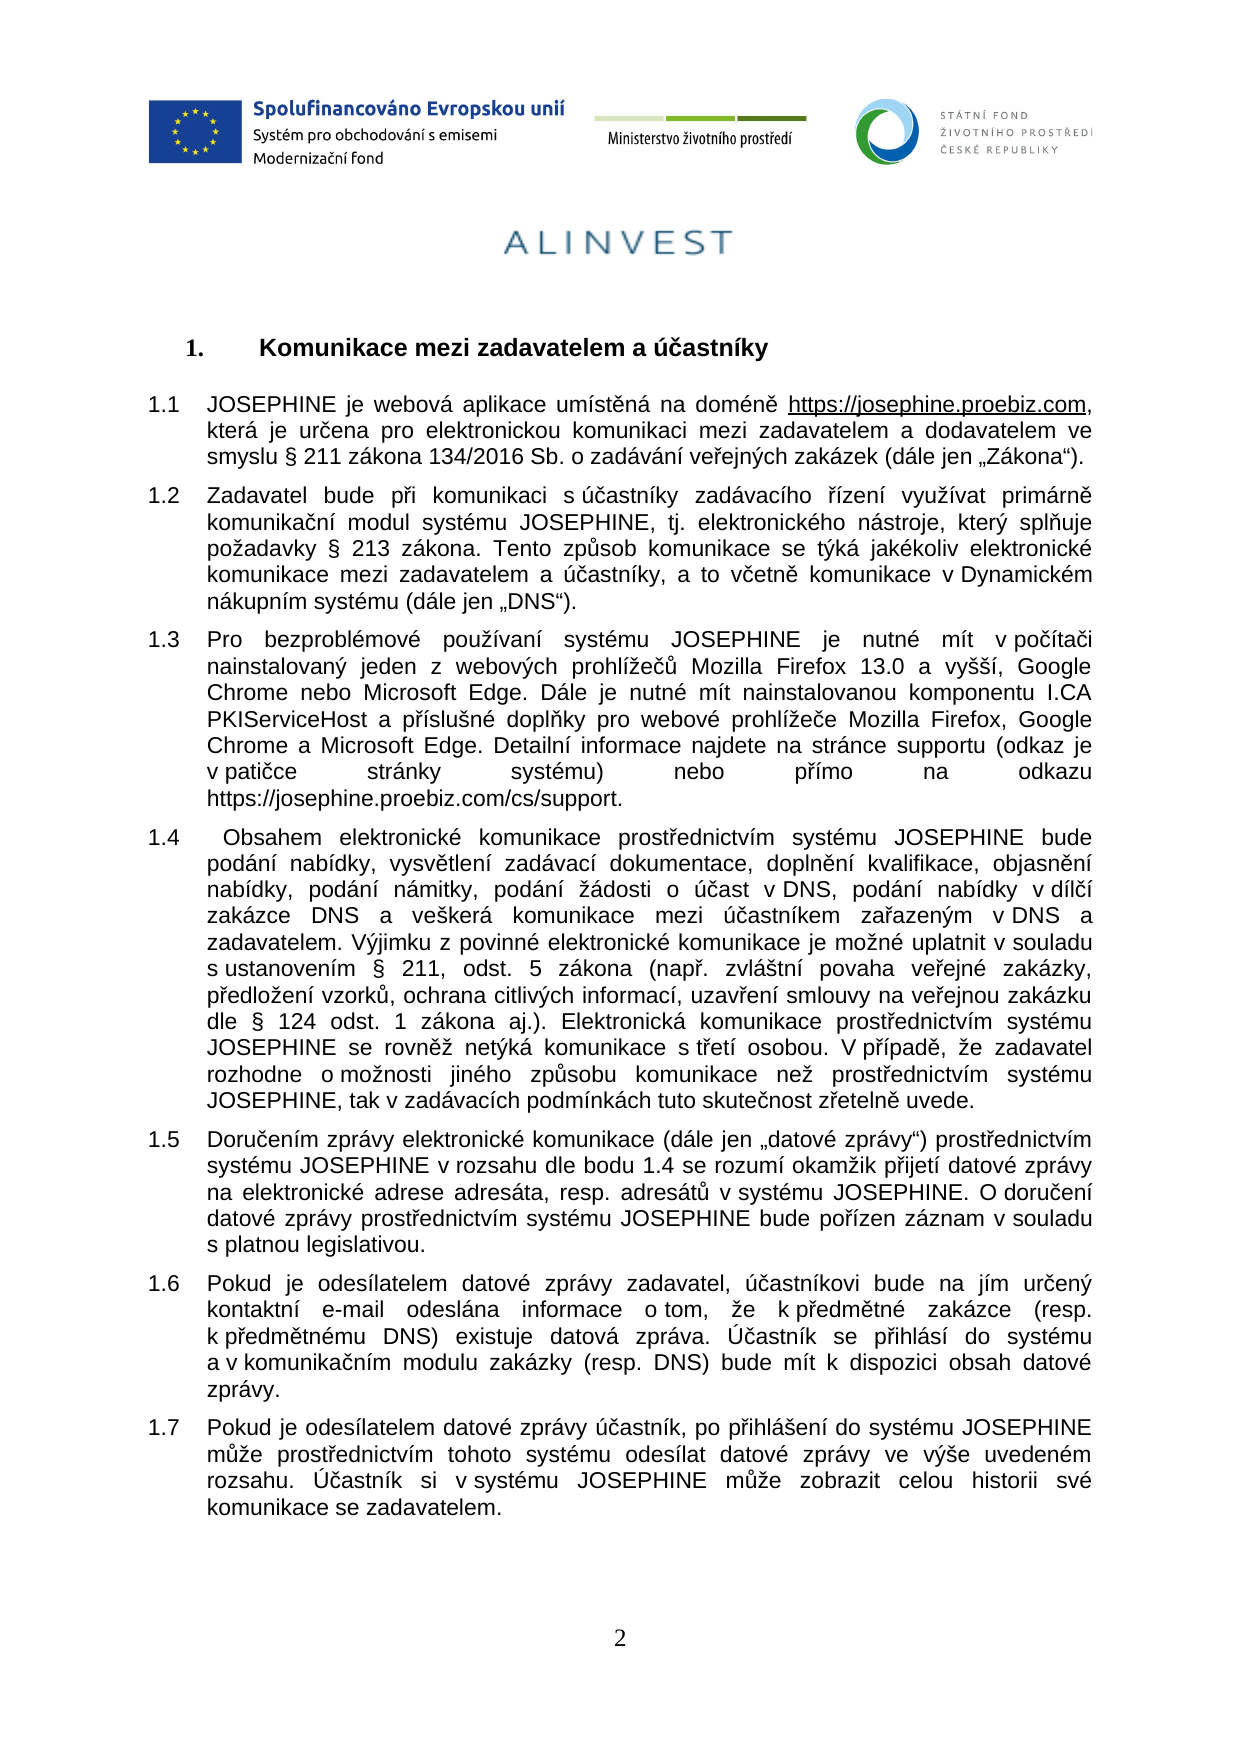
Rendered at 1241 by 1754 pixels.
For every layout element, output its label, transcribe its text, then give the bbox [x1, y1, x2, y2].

subtitle Komunikace mezi zadavatelem a účastníky [185, 333, 1093, 362]
text 1.6 Pokud je odesílatelem datové zprávy zadavatel, účastníkovi bude na jím určený kontaktní e-mail odeslána informace o tom, že k předmětné zakázce (resp. k předmětnému DNS) existuje datová zpráva. Účastník se přihlásí do systému a v komunikačním modulu zakázky (resp. DNS) bude mít k dispozici obsah datové zprávy. [148, 1270, 1093, 1402]
text 1.2 Zadavatel bude při komunikaci s účastníky zadávacího řízení využívat primárně komunikační modul systému JOSEPHINE, tj. elektronického nástroje, který splňuje požadavky § 213 zákona. Tento způsob komunikace se týká jakékoliv elektronické komunikace mezi zadavatelem a účastníky, a to včetně komunikace v Dynamickém nákupním systému (dále jen „DNS“). [148, 482, 1093, 614]
text 1.5 Doručením zprávy elektronické komunikace (dále jen „datové zprávy“) prostřednictvím systému JOSEPHINE v rozsahu dle bodu 1.4 se rozumí okamžik přijetí datové zprávy na elektronické adrese adresáta, resp. adresátů v systému JOSEPHINE. O doručení datové zprávy prostřednictvím systému JOSEPHINE bude pořízen záznam v souladu s platnou legislativou. [148, 1126, 1093, 1258]
text 1.1 JOSEPHINE je webová aplikace umístěná na doméně https://josephine.proebiz.com, která je určena pro elektronickou komunikaci mezi zadavatelem a dodavatelem ve smyslu § 211 zákona 134/2016 Sb. o zadávání veřejných zakázek (dále jen „Zákona“). [148, 391, 1093, 470]
text 1.4 Obsahem elektronické komunikace prostřednictvím systému JOSEPHINE bude podání nabídky, vysvětlení zadávací dokumentace, doplnění kvalifikace, objasnění nabídky, podání námitky, podání žádosti o účast v DNS, podání nabídky v dílčí zakázce DNS a veškerá komunikace mezi účastníkem zařazeným v DNS a zadavatelem. Výjimku z povinné elektronické komunikace je možné uplatnit v souladu s ustanovením § 211, odst. 5 zákona (např. zvláštní povaha veřejné zakázky, předložení vzorků, ochrana citlivých informací, uzavření smlouvy na veřejnou zakázku dle § 124 odst. 1 zákona aj.). Elektronická komunikace prostřednictvím systému JOSEPHINE se rovněž netýká komunikace s třetí osobou. V případě, že zadavatel rozhodne o možnosti jiného způsobu komunikace než prostřednictvím systému JOSEPHINE, tak v zadávacích podmínkách tuto skutečnost zřetelně uvede. [148, 823, 1093, 1113]
picture [147, 73, 1093, 190]
text 1.3 Pro bezproblémové používaní systému JOSEPHINE je nutné mít v počítači nainstalovaný jeden z webových prohlížečů Mozilla Firefox 13.0 a vyšší, Google Chrome nebo Microsoft Edge. Dále je nutné mít nainstalovanou komponentu I.CA PKIServiceHost a příslušné doplňky pro webové prohlížeče Mozilla Firefox, Google Chrome a Microsoft Edge. Detailní informace najdete na stránce supportu (odkaz je v patičce stránky systému) nebo přímo na odkazu https://josephine.proebiz.com/cs/support. [148, 626, 1093, 811]
text 1.7 Pokud je odesílatelem datové zprávy účastník, po přihlášení do systému JOSEPHINE může prostřednictvím tohoto systému odesílat datové zprávy ve výše uvedeném rozsahu. Účastník si v systému JOSEPHINE může zobrazit celou historii své komunikace se zadavatelem. [148, 1414, 1093, 1520]
